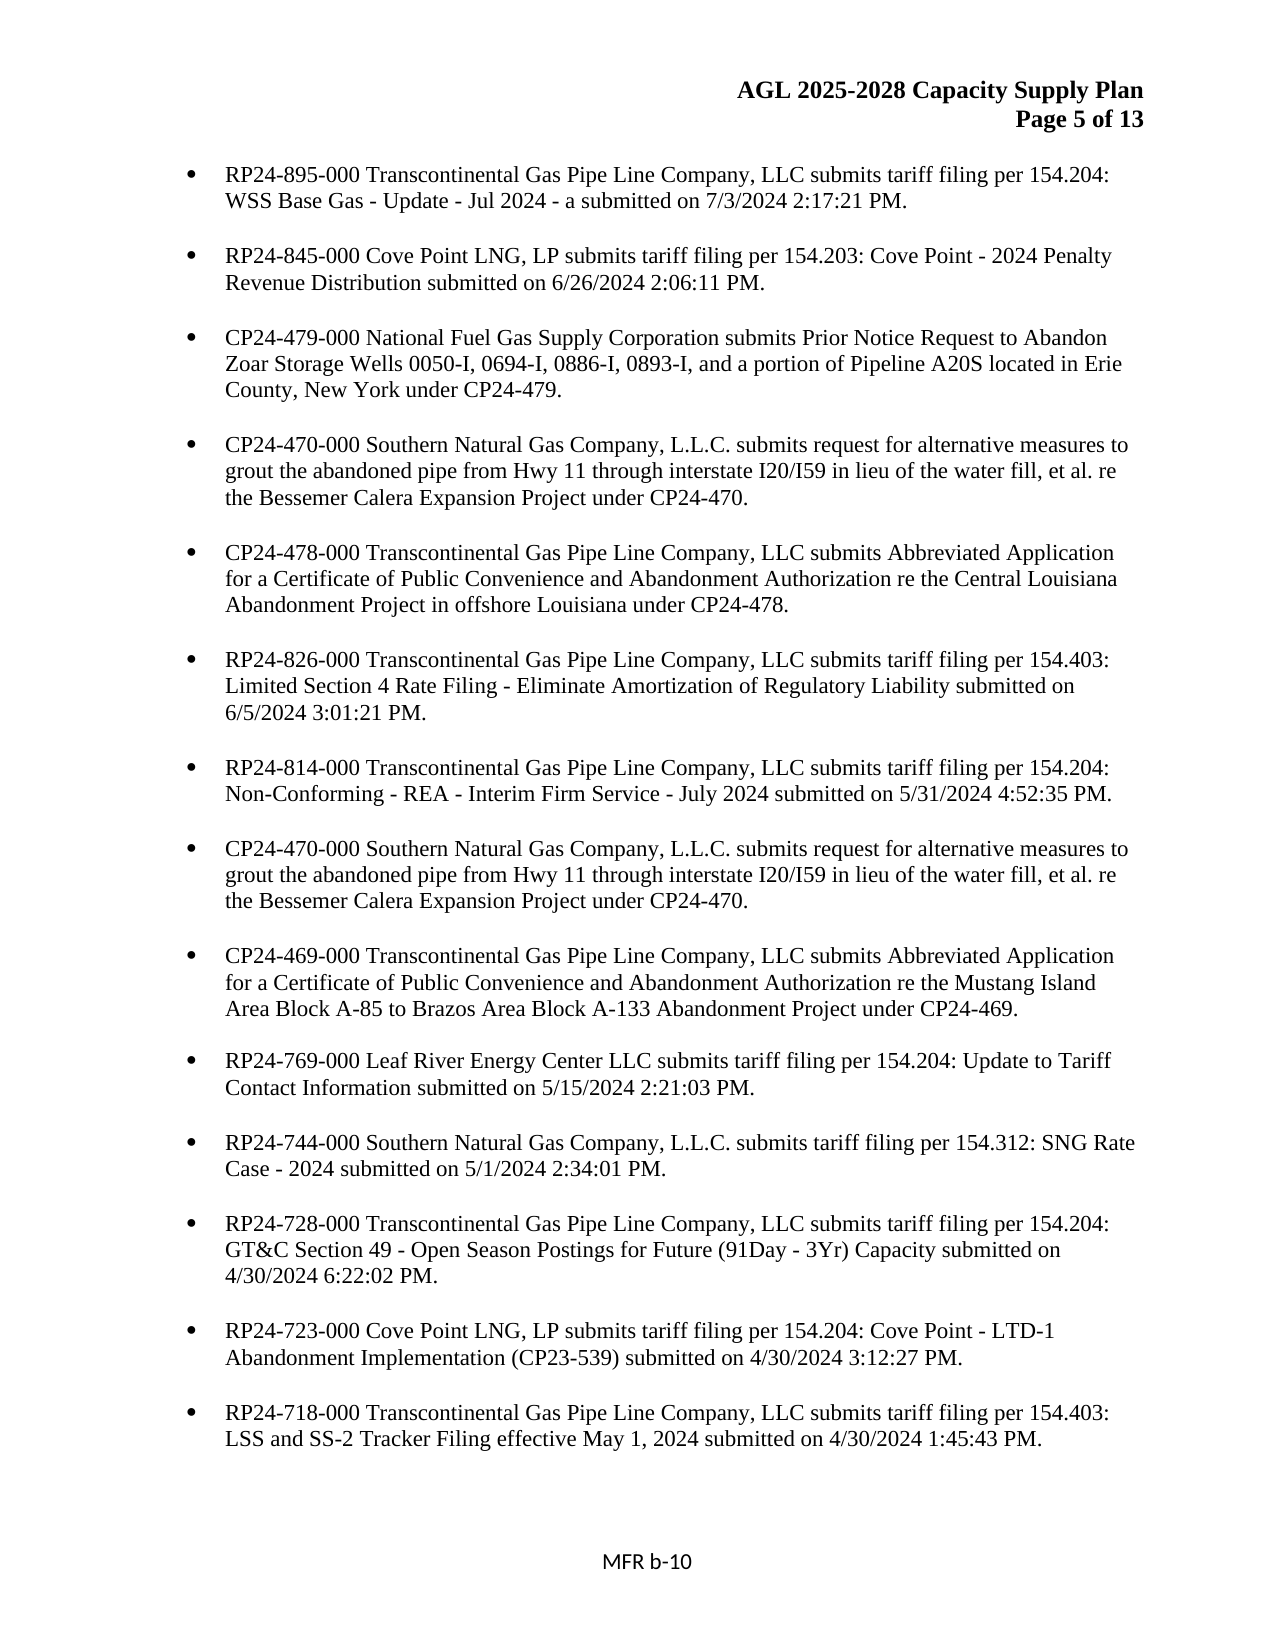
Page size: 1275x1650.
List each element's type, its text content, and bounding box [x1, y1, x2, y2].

list CP24-470-000 Southern Natural Gas Company, L.L.C. submits request for alternative measures to grout the abandoned pipe from Hwy 11 through interstate I20/I59 in lieu of the water fill, et al. re the Bessemer Calera Expansion Project under CP24-470. [187, 431, 1144, 510]
list RP24-814-000 Transcontinental Gas Pipe Line Company, LLC submits tariff filing per 154.204: Non-Conforming - REA - Interim Firm Service - July 2024 submitted on 5/31/2024 4:52:35 PM. [187, 753, 1144, 806]
list RP24-718-000 Transcontinental Gas Pipe Line Company, LLC submits tariff filing per 154.403: LSS and SS-2 Tracker Filing effective May 1, 2024 submitted on 4/30/2024 1:45:43 PM. [187, 1398, 1144, 1451]
list CP24-469-000 Transcontinental Gas Pipe Line Company, LLC submits Abbreviated Application for a Certificate of Public Convenience and Abandonment Authorization re the Mustang Island Area Block A-85 to Brazos Area Block A-133 Abandonment Project under CP24-469. [187, 942, 1144, 1021]
list RP24-728-000 Transcontinental Gas Pipe Line Company, LLC submits tariff filing per 154.204: GT&C Section 49 - Open Season Postings for Future (91Day - 3Yr) Capacity submitted on 4/30/2024 6:22:02 PM. [187, 1210, 1144, 1289]
list RP24-845-000 Cove Point LNG, LP submits tariff filing per 154.203: Cove Point - 2024 Penalty Revenue Distribution submitted on 6/26/2024 2:06:11 PM. [187, 242, 1144, 295]
list CP24-470-000 Southern Natural Gas Company, L.L.C. submits request for alternative measures to grout the abandoned pipe from Hwy 11 through interstate I20/I59 in lieu of the water fill, et al. re the Bessemer Calera Expansion Project under CP24-470. [187, 835, 1144, 914]
list RP24-895-000 Transcontinental Gas Pipe Line Company, LLC submits tariff filing per 154.204: WSS Base Gas - Update - Jul 2024 - a submitted on 7/3/2024 2:17:21 PM. [187, 161, 1144, 214]
list RP24-826-000 Transcontinental Gas Pipe Line Company, LLC submits tariff filing per 154.403: Limited Section 4 Rate Filing - Eliminate Amortization of Regulatory Liability submitted on 6/5/2024 3:01:21 PM. [187, 646, 1144, 725]
list RP24-769-000 Leaf River Energy Center LLC submits tariff filing per 154.204: Update to Tariff Contact Information submitted on 5/15/2024 2:21:03 PM. [187, 1048, 1144, 1100]
list RP24-744-000 Southern Natural Gas Company, L.L.C. submits tariff filing per 154.312: SNG Rate Case - 2024 submitted on 5/1/2024 2:34:01 PM. [187, 1129, 1144, 1181]
list RP24-723-000 Cove Point LNG, LP submits tariff filing per 154.204: Cove Point - LTD-1 Abandonment Implementation (CP23-539) submitted on 4/30/2024 3:12:27 PM. [187, 1317, 1144, 1370]
list CP24-479-000 National Fuel Gas Supply Corporation submits Prior Notice Request to Abandon Zoar Storage Wells 0050-I, 0694-I, 0886-I, 0893-I, and a portion of Pipeline A20S located in Erie County, New York under CP24-479. [187, 323, 1144, 403]
list CP24-478-000 Transcontinental Gas Pipe Line Company, LLC submits Abbreviated Application for a Certificate of Public Convenience and Abandonment Authorization re the Central Louisiana Abandonment Project in offshore Louisiana under CP24-478. [187, 538, 1144, 618]
